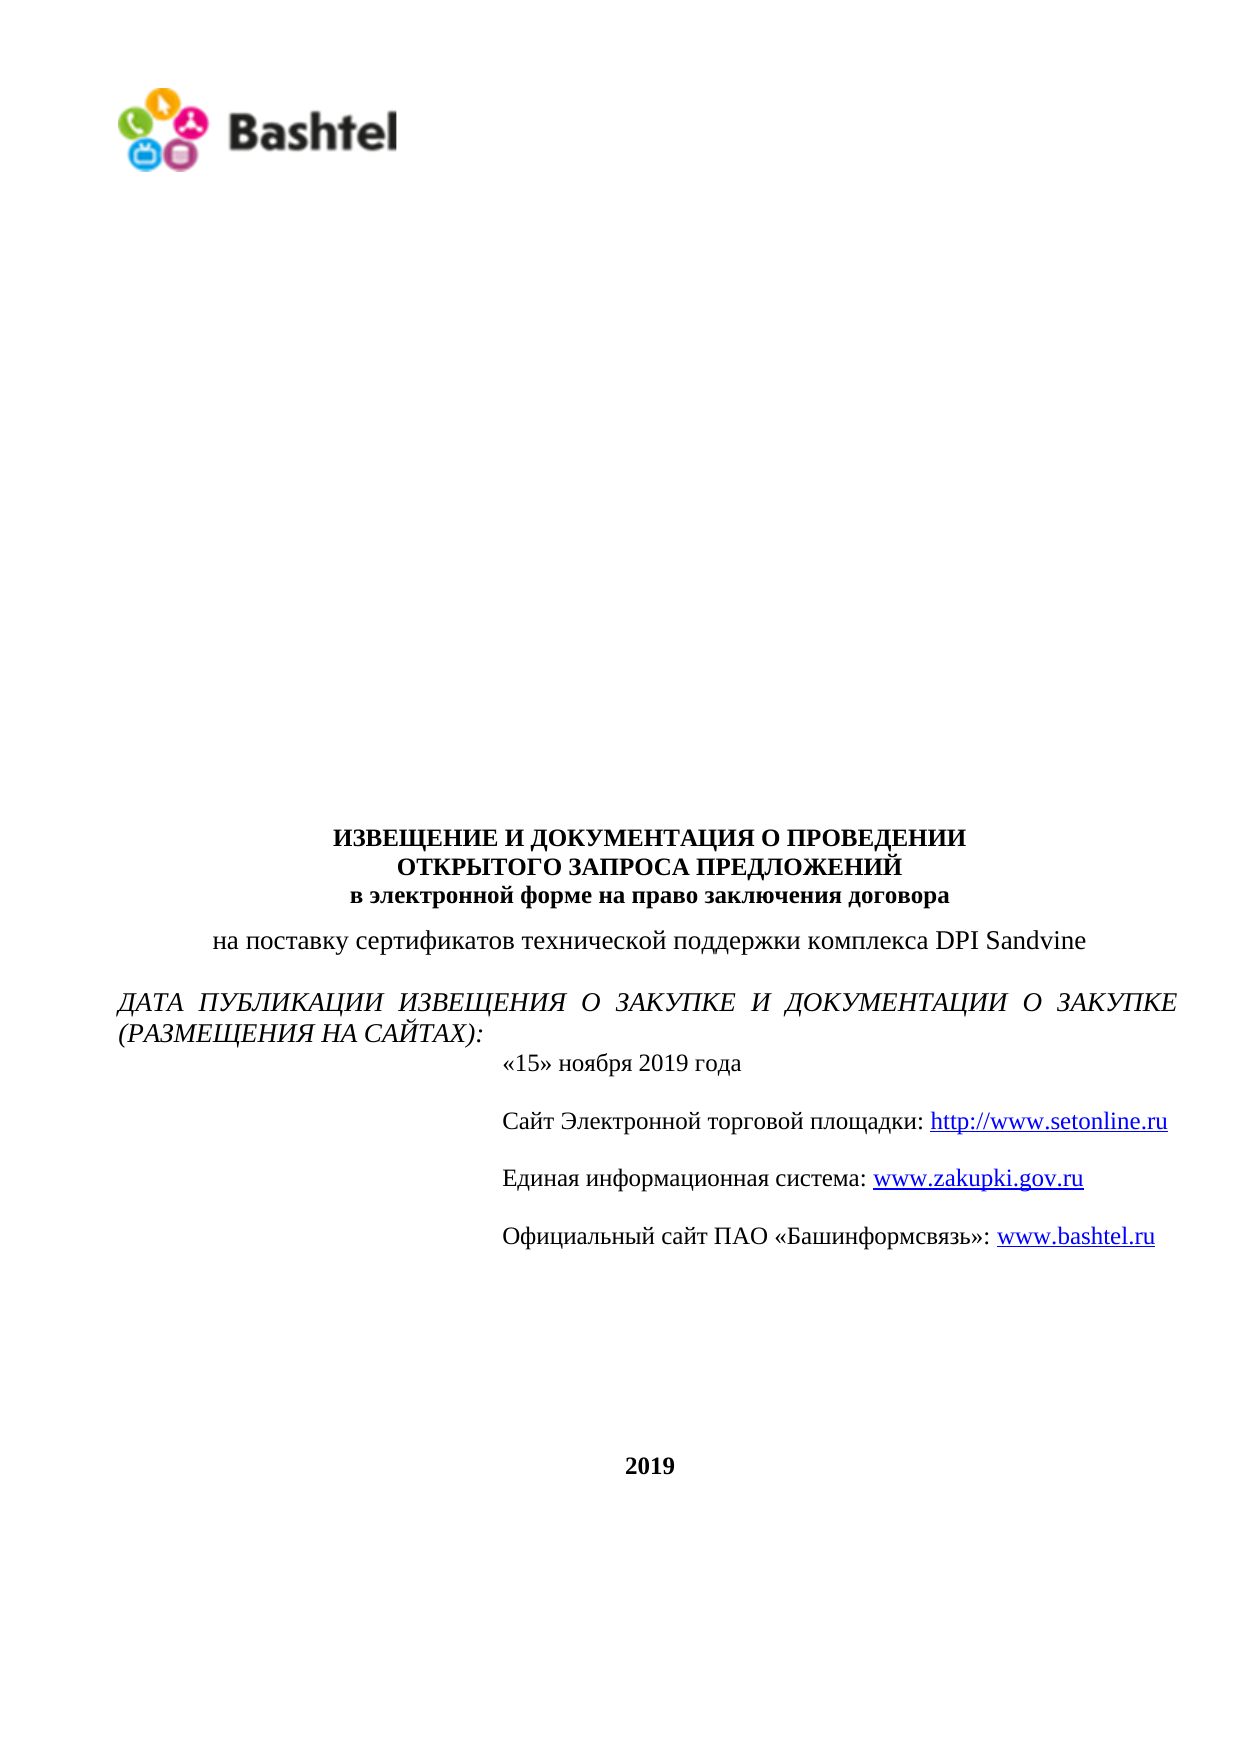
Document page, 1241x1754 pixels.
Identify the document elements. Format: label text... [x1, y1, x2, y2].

text Единая информационная система: www.zakupki.gov.ru [502, 1163, 1181, 1192]
text ДАТА ПУБЛИКАЦИИ ИЗВЕЩЕНИЯ О ЗАКУПКЕ И ДОКУМЕНТАЦИИ О ЗАКУПКЕ (РАЗМЕЩЕНИЯ НА САЙТАХ): [118, 986, 1181, 1048]
picture [118, 88, 397, 172]
text Сайт Электронной торговой площадки: http://www.setonline.ru [502, 1106, 1181, 1134]
text в электронной форме на право заключения договора [118, 881, 1181, 909]
text 2019 [118, 1451, 1181, 1479]
text на поставку сертификатов технической поддержки комплекса DPI Sandvine [118, 924, 1181, 955]
text Официальный сайт ПАО «Башинформсвязь»: www.bashtel.ru [502, 1221, 1181, 1249]
text ИЗВЕЩЕНИЕ И ДОКУМЕНТАЦИЯ О ПРОВЕДЕНИИ [118, 823, 1181, 852]
text ОТКРЫТОГО ЗАПРОСА ПРЕДЛОЖЕНИЙ [118, 852, 1181, 881]
